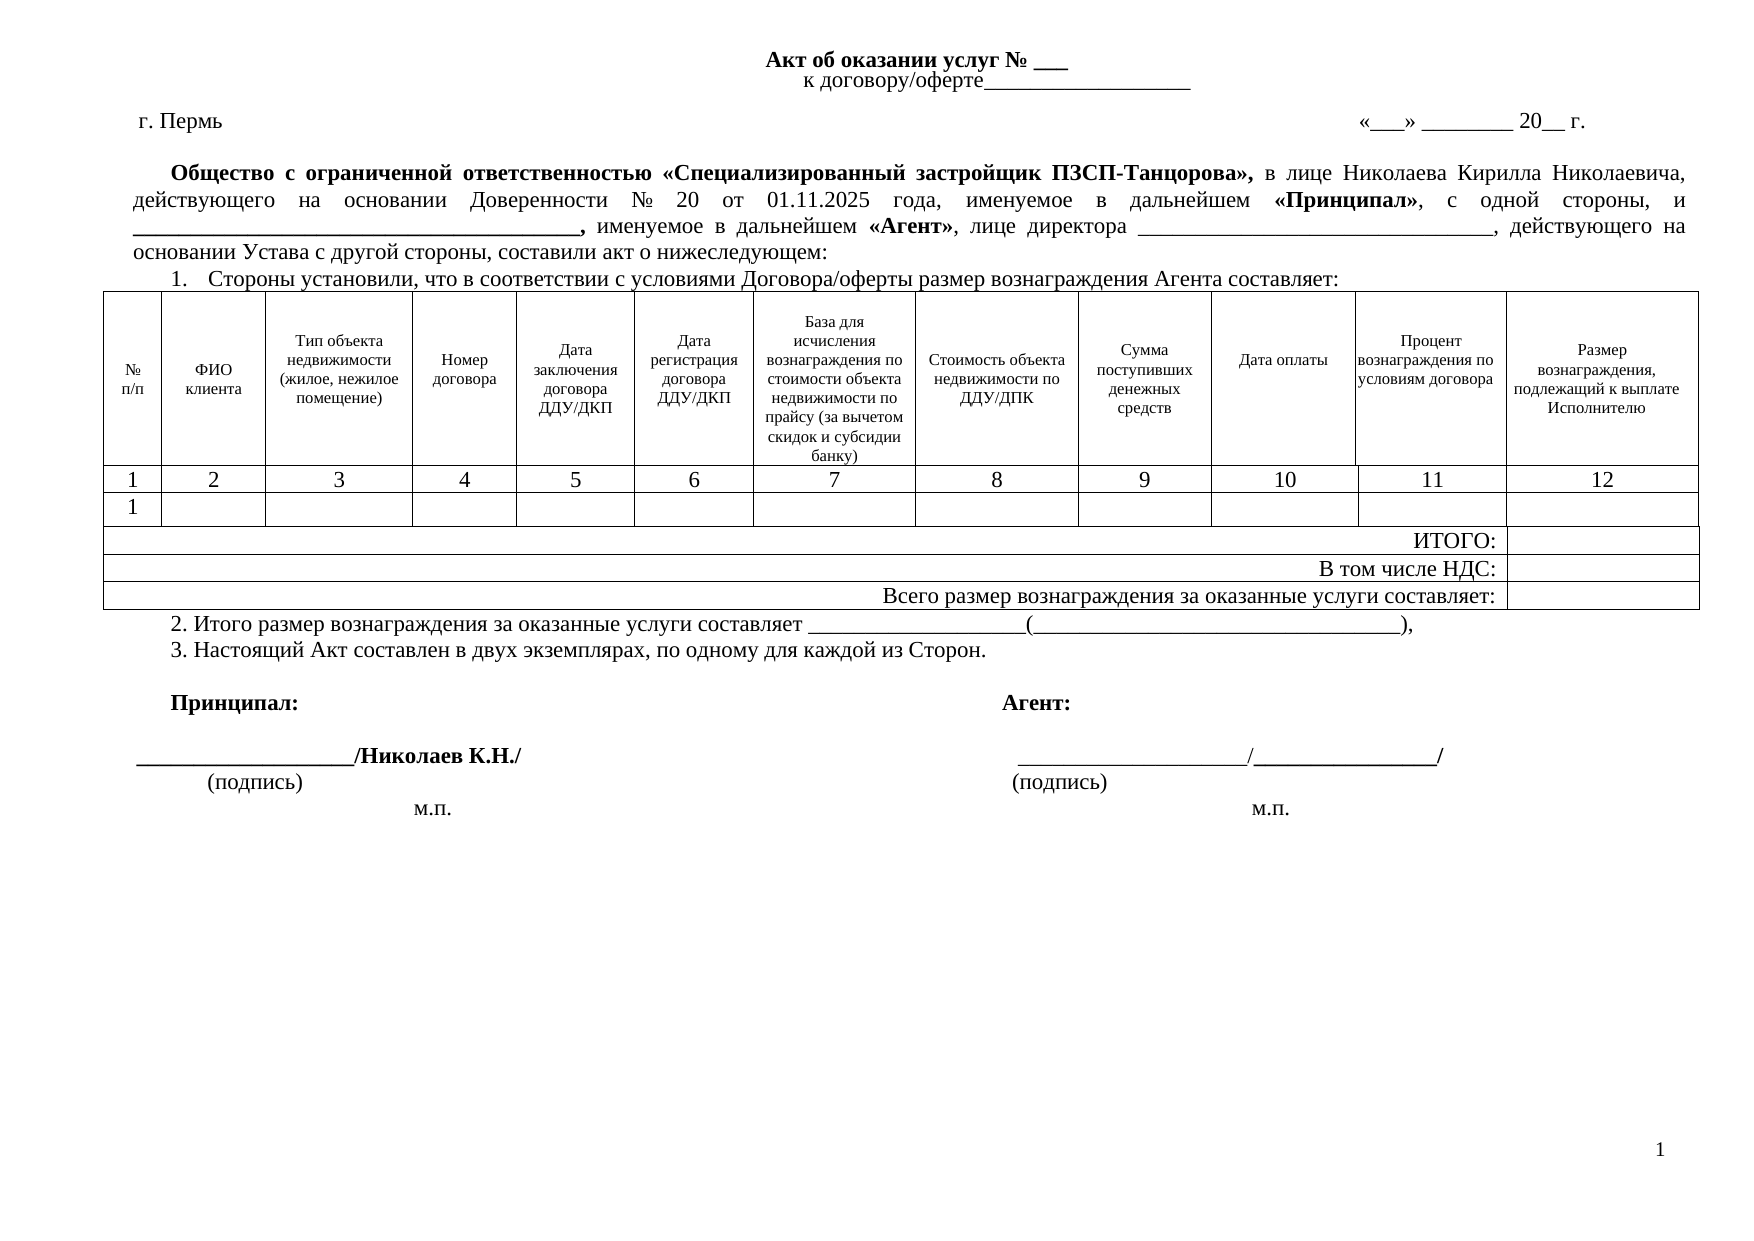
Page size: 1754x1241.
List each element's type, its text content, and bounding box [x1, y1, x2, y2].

text г. Пермь «___» ________ 20__ г. [133, 107, 1663, 133]
text Принципал: Агент: [133, 689, 1663, 715]
table_cell 4 [413, 466, 516, 492]
table_cell [413, 493, 516, 526]
table_header Сумма поступивших денежных средств [1079, 292, 1211, 465]
table_header Размер вознаграждения, подлежащий к выплате Исполнителю [1507, 292, 1698, 465]
table_cell 8 [916, 466, 1078, 492]
table_cell 2 [162, 466, 265, 492]
table_cell 3 [266, 466, 412, 492]
table_cell Всего размер вознаграждения за оказанные услуги составляет: [104, 582, 1507, 609]
table_header № п/п [104, 292, 161, 465]
table_cell [916, 493, 1078, 526]
table_cell [1508, 527, 1699, 554]
table_header Дата регистрация договора ДДУ/ДКП [635, 292, 753, 465]
text к договору/оферте__________________ [935, 71, 1663, 92]
table_header Стоимость объекта недвижимости по ДДУ/ДПК [916, 292, 1078, 465]
text 3. Настоящий Акт составлен в двух экземплярах, по одному для каждой из Сторон. [133, 636, 1663, 663]
table_cell 12 [1507, 466, 1698, 492]
table_cell 5 [517, 466, 634, 492]
table_cell [1508, 555, 1699, 581]
table_cell [635, 493, 753, 526]
table_header База для исчисления вознаграждения по стоимости объекта недвижимости по прайсу (за вычетом скидок и субсидии банку) [754, 292, 915, 465]
table_cell [162, 493, 265, 526]
text Общество с ограниченной ответственностью «Специализированный застройщик ПЗСП-Танцорова», в лице Николаева Кирилла Николаевича, действующего на основании Доверенности № 20 от 01.11.2025 года, именуемое в дальнейшем «Принципал», с одной стороны, и _______________________________________, именуемое в дальнейшем «Агент», лице директора _______________________________, действующего на основании Устава с другой стороны, составили акт о нижеследующем: [133, 159, 1686, 265]
table_header Дата оплаты [1212, 292, 1355, 465]
table_cell 10 [1212, 466, 1358, 492]
table_cell [266, 493, 412, 526]
table_cell [1212, 493, 1358, 526]
table_cell 6 [635, 466, 753, 492]
table_header Номер договора [413, 292, 516, 465]
text Акт об оказании услуг № ___ [133, 50, 1663, 71]
table_header ФИО клиента [162, 292, 265, 465]
text ___________________/Николаев К.Н./ ____________________/________________/ [133, 742, 1666, 768]
table_cell В том числе НДС: [104, 555, 1507, 581]
table_cell 9 [1079, 466, 1211, 492]
text к договору/оферте__________________ [133, 71, 934, 92]
text 2. Итого размер вознаграждения за оказанные услуги составляет ___________________(________________________________), [133, 610, 1686, 636]
table_cell [517, 493, 634, 526]
list Стороны установили, что в соответствии с условиями Договора/оферты размер вознаграждения Агента составляет: [170, 265, 1686, 291]
table_header Тип объекта недвижимости (жилое, нежилое помещение) [266, 292, 412, 465]
table_cell [1507, 493, 1698, 526]
text (подпись) (подпись) [133, 768, 1665, 794]
table_cell [754, 493, 915, 526]
table_header Процент вознаграждения по условиям договора [1356, 292, 1506, 465]
table_cell [1508, 582, 1699, 609]
table_cell 11 [1359, 466, 1506, 492]
table_cell [1359, 493, 1506, 526]
table_cell [1079, 493, 1211, 526]
table_cell ИТОГО: [104, 527, 1507, 554]
table_cell 1 [104, 493, 161, 526]
table_header Дата заключения договора ДДУ/ДКП [517, 292, 634, 465]
table_cell 1 [104, 466, 161, 492]
text м.п. м.п. [133, 794, 1665, 821]
table_cell 7 [754, 466, 915, 492]
